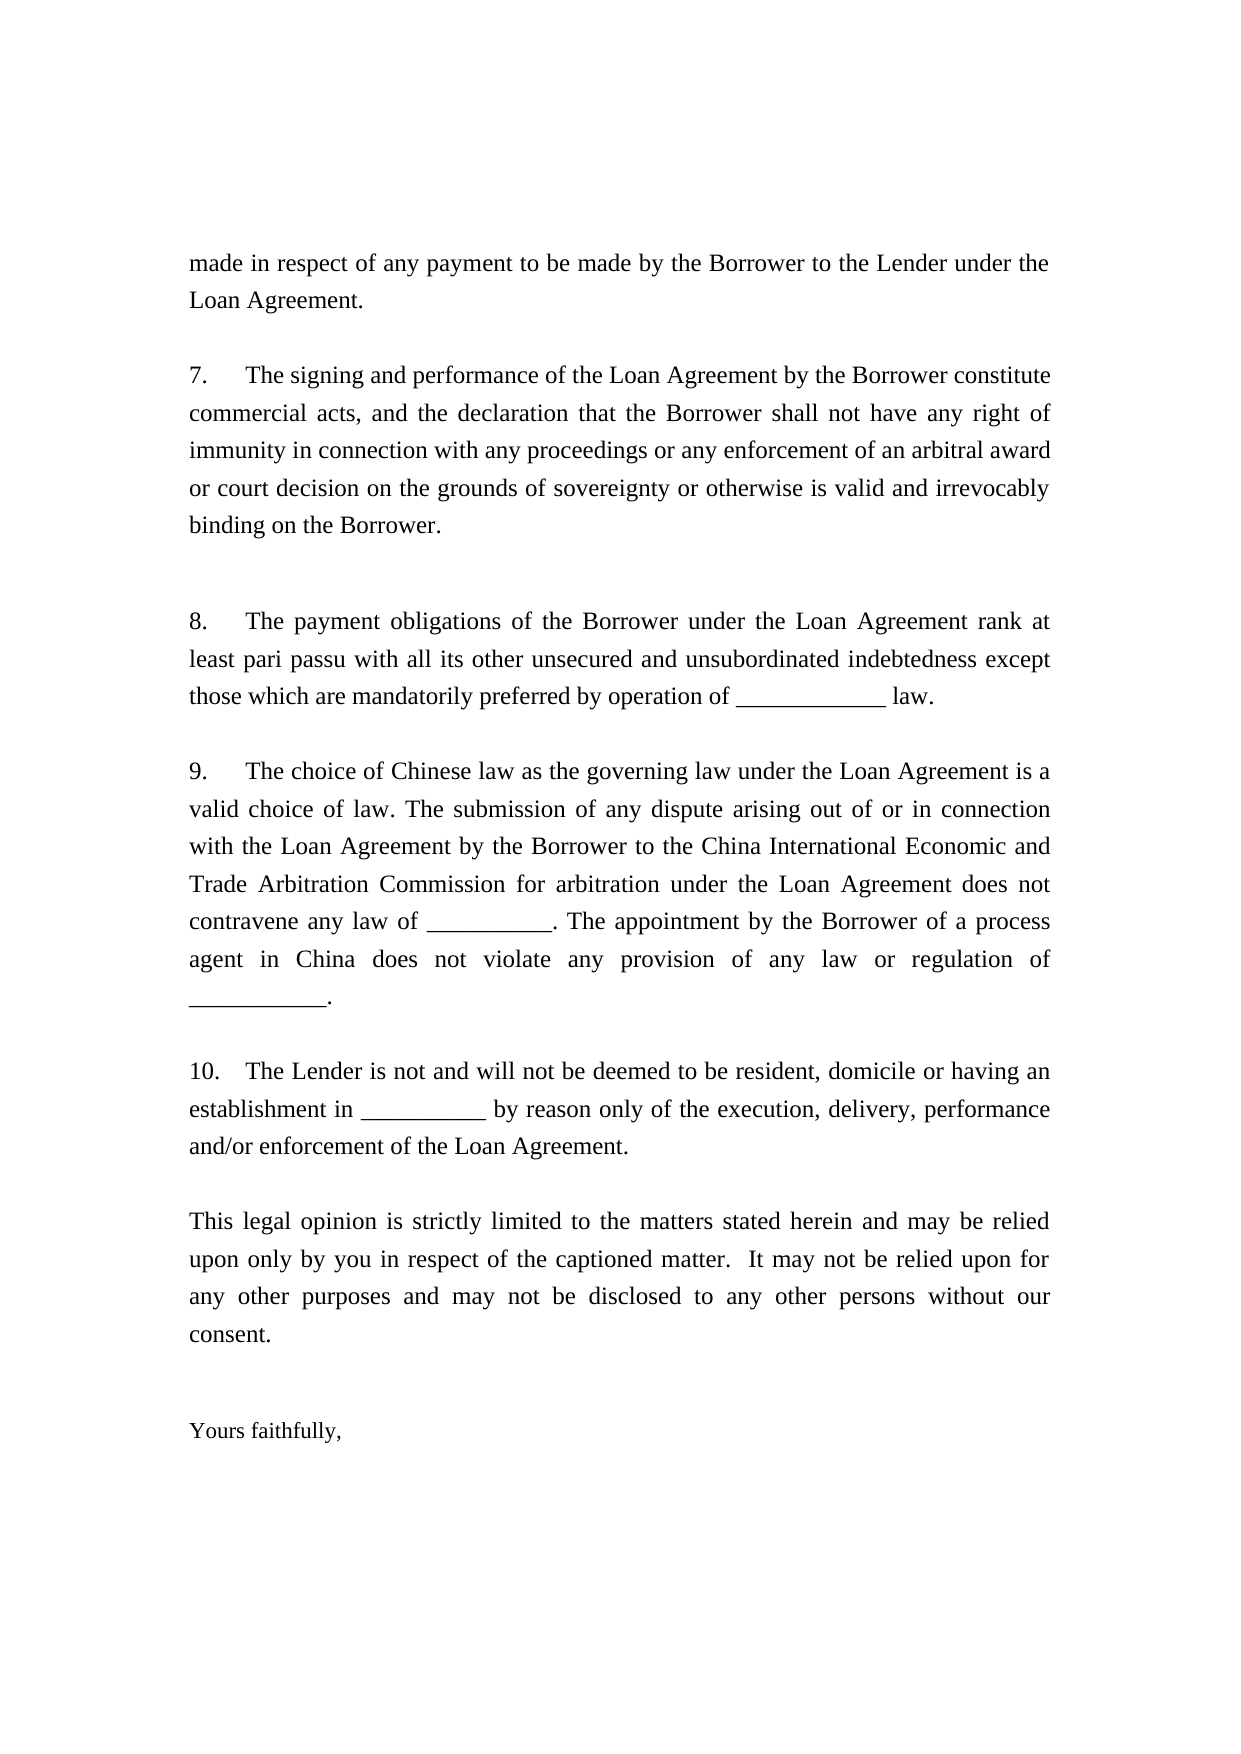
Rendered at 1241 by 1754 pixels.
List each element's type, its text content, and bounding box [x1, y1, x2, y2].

list The Lender is not and will not be deemed to be resident, domicile or having an establishment in __________ by reason only of the execution, delivery, performance and/or enforcement of the Loan Agreement. [189, 1050, 1051, 1162]
list The choice of Chinese law as the governing law under the Loan Agreement is a valid choice of law. The submission of any dispute arising out of or in connection with the Loan Agreement by the Borrower to the China International Economic and Trade Arbitration Commission for arbitration under the Loan Agreement does not contravene any law of __________. The appointment by the Borrower of a process agent in China does not violate any provision of any law or regulation of ___________. [189, 750, 1051, 1012]
list The signing and performance of the Loan Agreement by the Borrower constitute commercial acts, and the declaration that the Borrower shall not have any right of immunity in connection with any proceedings or any enforcement of an arbitral award or court decision on the grounds of sovereignty or otherwise is valid and irrevocably binding on the Borrower. [189, 354, 1051, 541]
text Yours faithfully, [189, 1408, 1051, 1446]
text This legal opinion is strictly limited to the matters stated herein and may be relied upon only by you in respect of the captioned matter. It may not be relied upon for any other purposes and may not be disclosed to any other persons without our consent. [189, 1200, 1051, 1350]
list The payment obligations of the Borrower under the Loan Agreement rank at least pari passu with all its other unsecured and unsubordinated indebtedness except those which are mandatorily preferred by operation of ____________ law. [189, 600, 1051, 712]
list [189, 241, 1051, 316]
